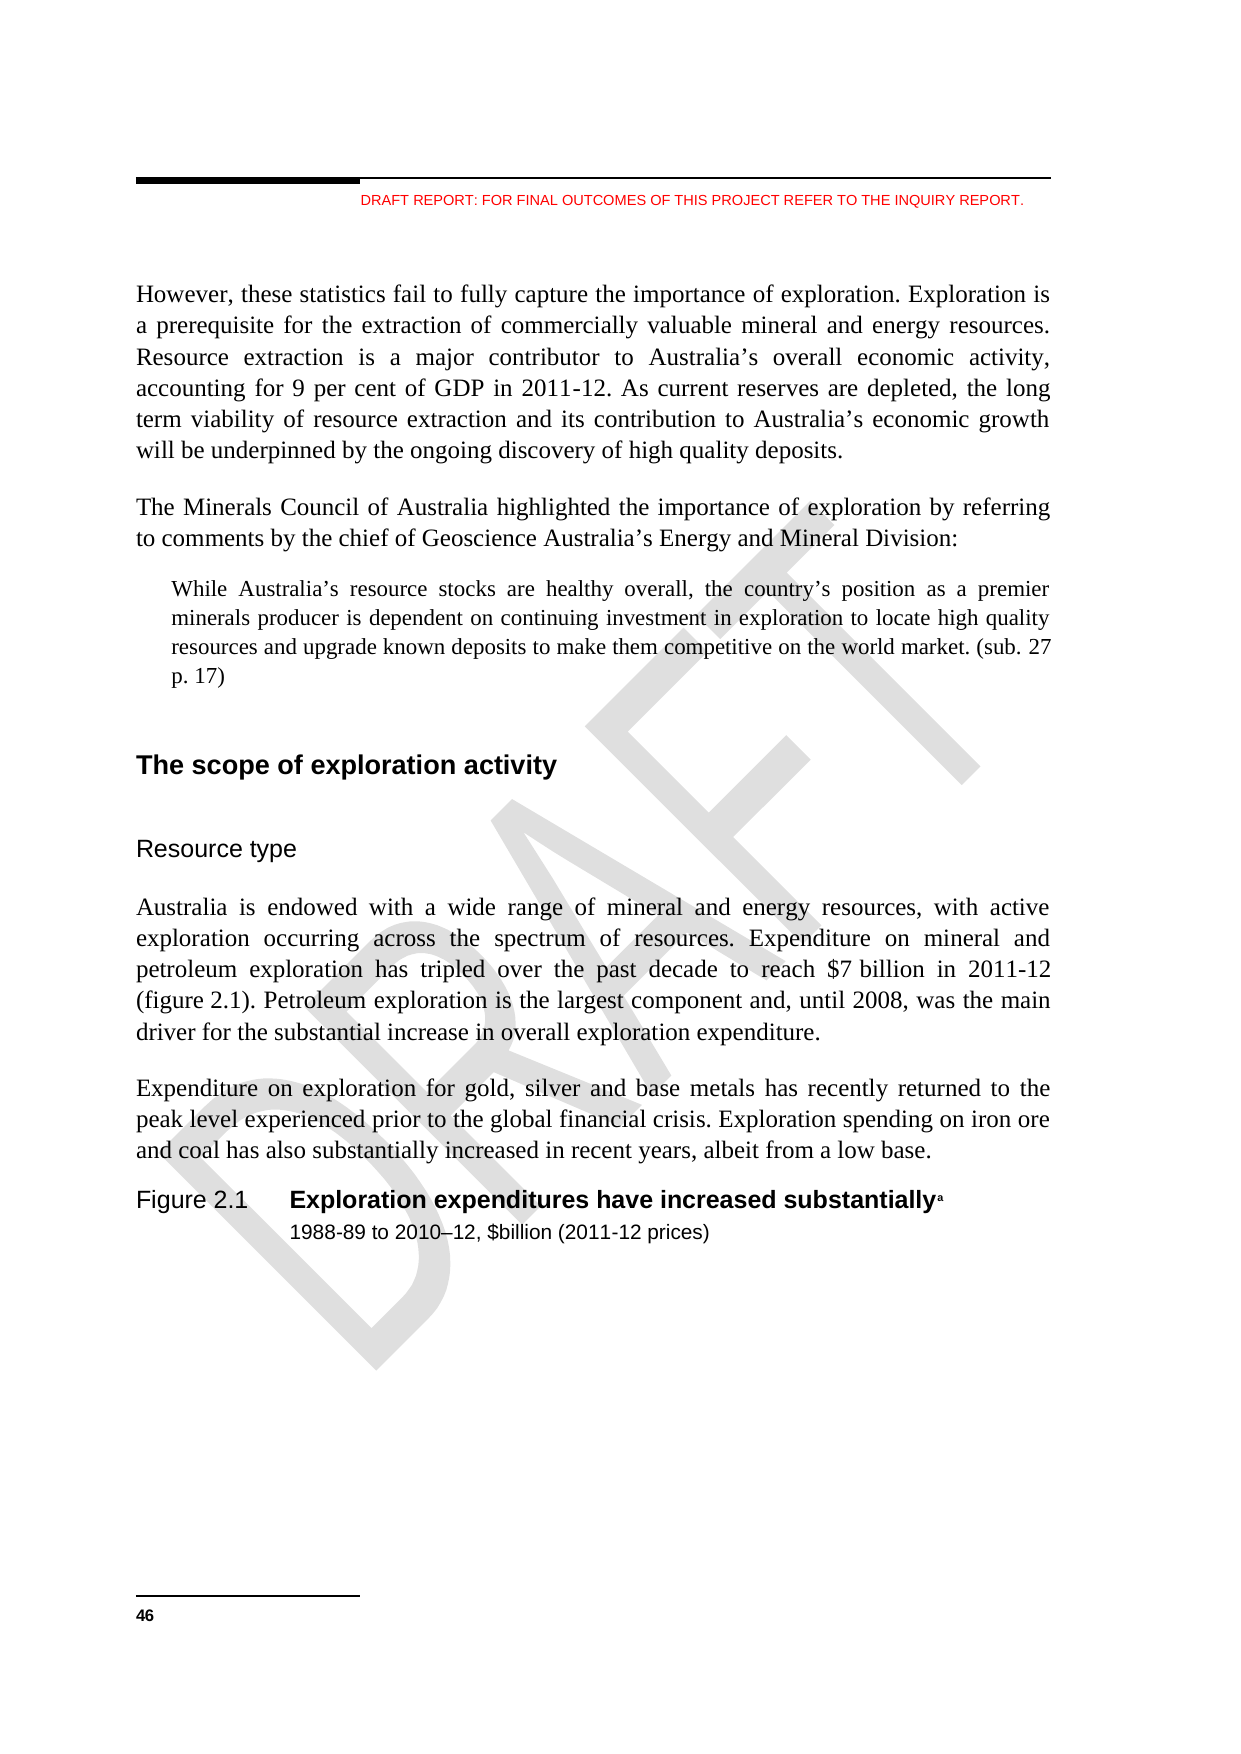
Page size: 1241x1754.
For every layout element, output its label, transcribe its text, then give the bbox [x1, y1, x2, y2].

subtitle The scope of exploration activity [136, 748, 1051, 781]
text Expenditure on exploration for gold, silver and base metals has recently returned to the peak level experienced prior to the global financial crisis. Exploration spending on iron ore and coal has also substantially increased in recent years, albeit from a low base. [136, 1071, 1051, 1164]
text The Minerals Council of Australia highlighted the importance of exploration by referring to comments by the chief of Geoscience Australia’s Energy and Mineral Division: [136, 489, 1051, 552]
subtitle Resource type [136, 831, 1051, 864]
title Figure 2.1 Exploration expenditures have increased substantiallya [136, 1185, 1051, 1214]
subtitle 1988-89 to 2010–12, $billion (2011-12 prices) [289, 1223, 1051, 1243]
text While Australia’s resource stocks are healthy overall, the country’s position as a premier minerals producer is dependent on continuing investment in exploration to locate high quality resources and upgrade known deposits to make them competitive on the world market. (sub. 27 p. 17) [171, 573, 1051, 689]
text However, these statistics fail to fully capture the importance of exploration. Exploration is a prerequisite for the extraction of commercially valuable mineral and energy resources. Resource extraction is a major contributor to Australia’s overall economic activity, accounting for 9 per cent of GDP in 2011-12. As current reserves are depleted, the long term viability of resource extraction and its contribution to Australia’s economic growth will be underpinned by the ongoing discovery of high quality deposits. [136, 277, 1051, 464]
text Australia is endowed with a wide range of mineral and energy resources, with active exploration occurring across the spectrum of resources. Expenditure on mineral and petroleum exploration has tripled over the past decade to reach $7 billion in 2011-12 (figure 2.1). Petroleum exploration is the largest component and, until 2008, was the main driver for the substantial increase in overall exploration expenditure. [136, 889, 1051, 1046]
